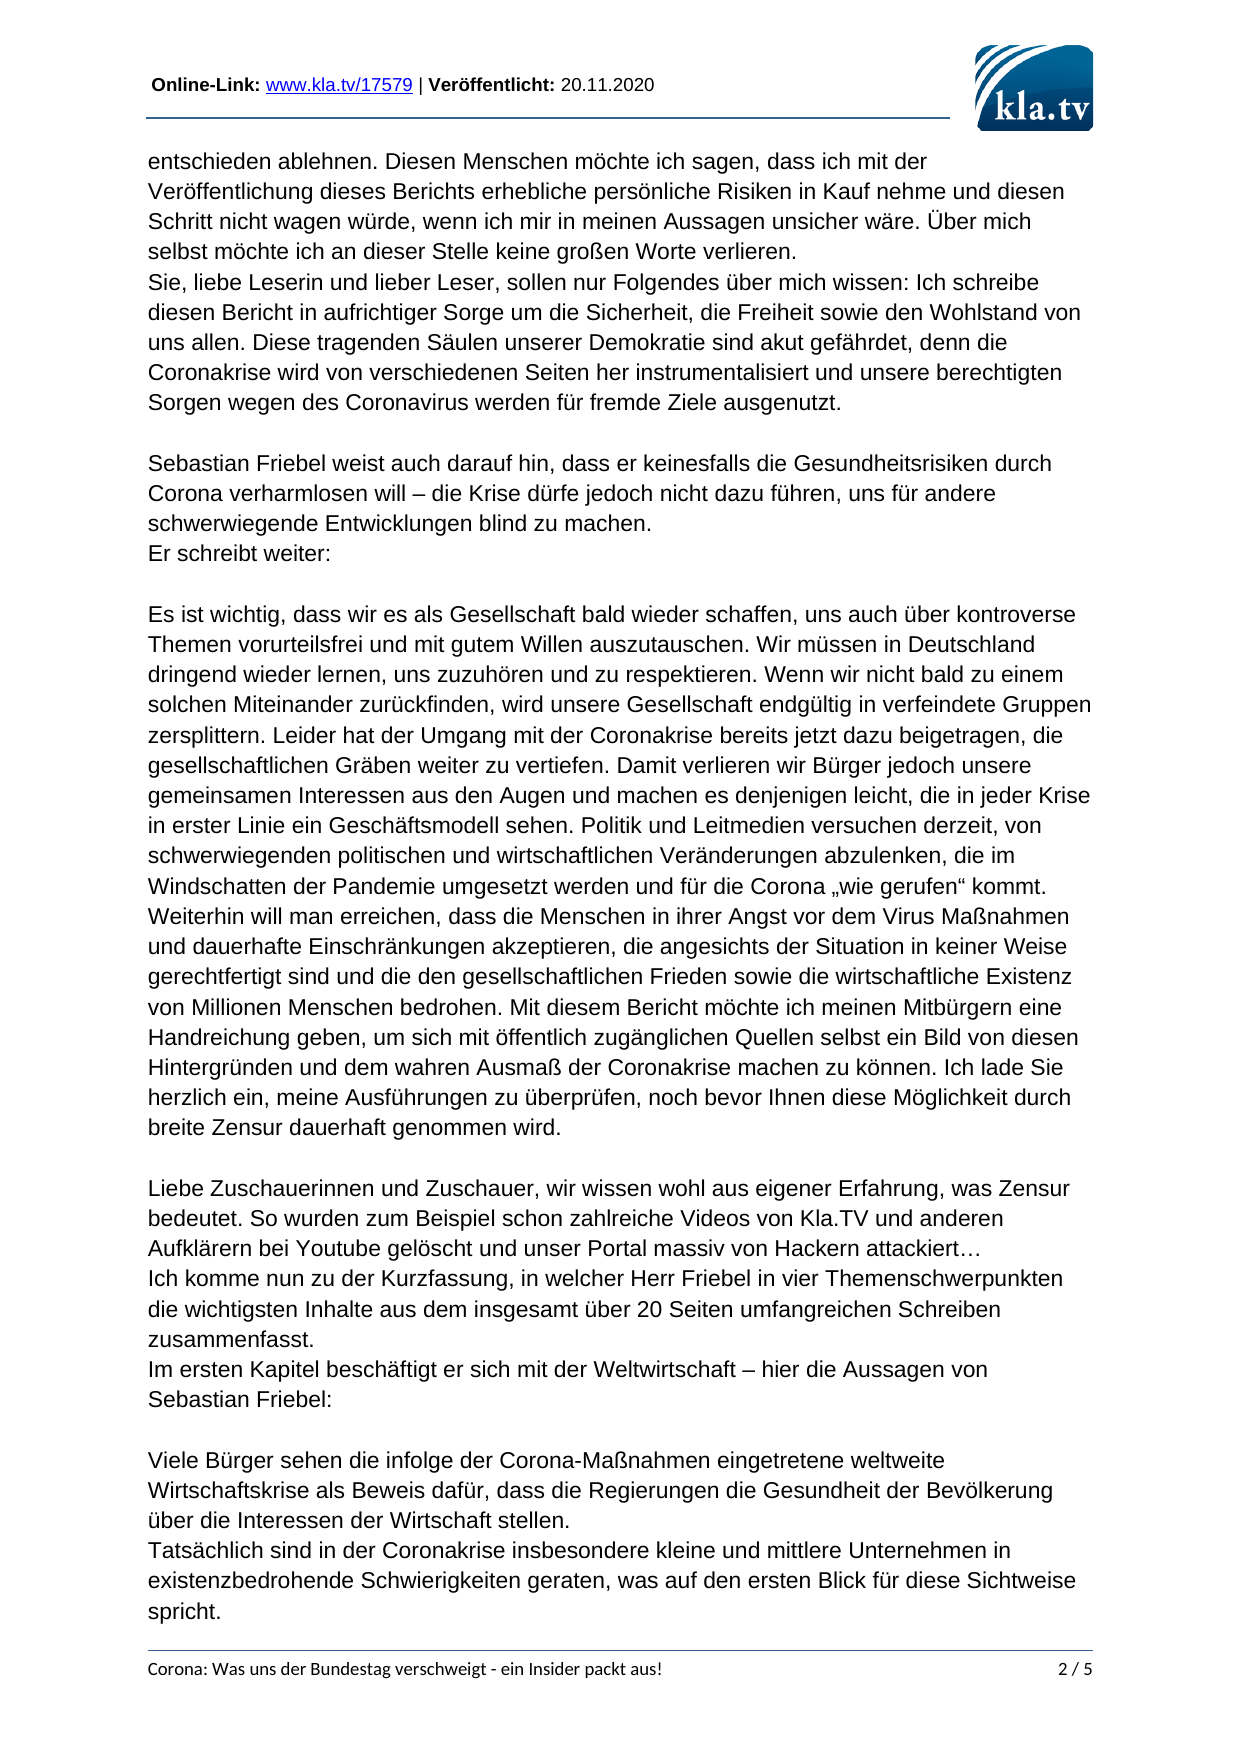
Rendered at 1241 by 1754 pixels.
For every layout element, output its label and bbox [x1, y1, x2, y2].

text [148, 148, 1093, 1624]
